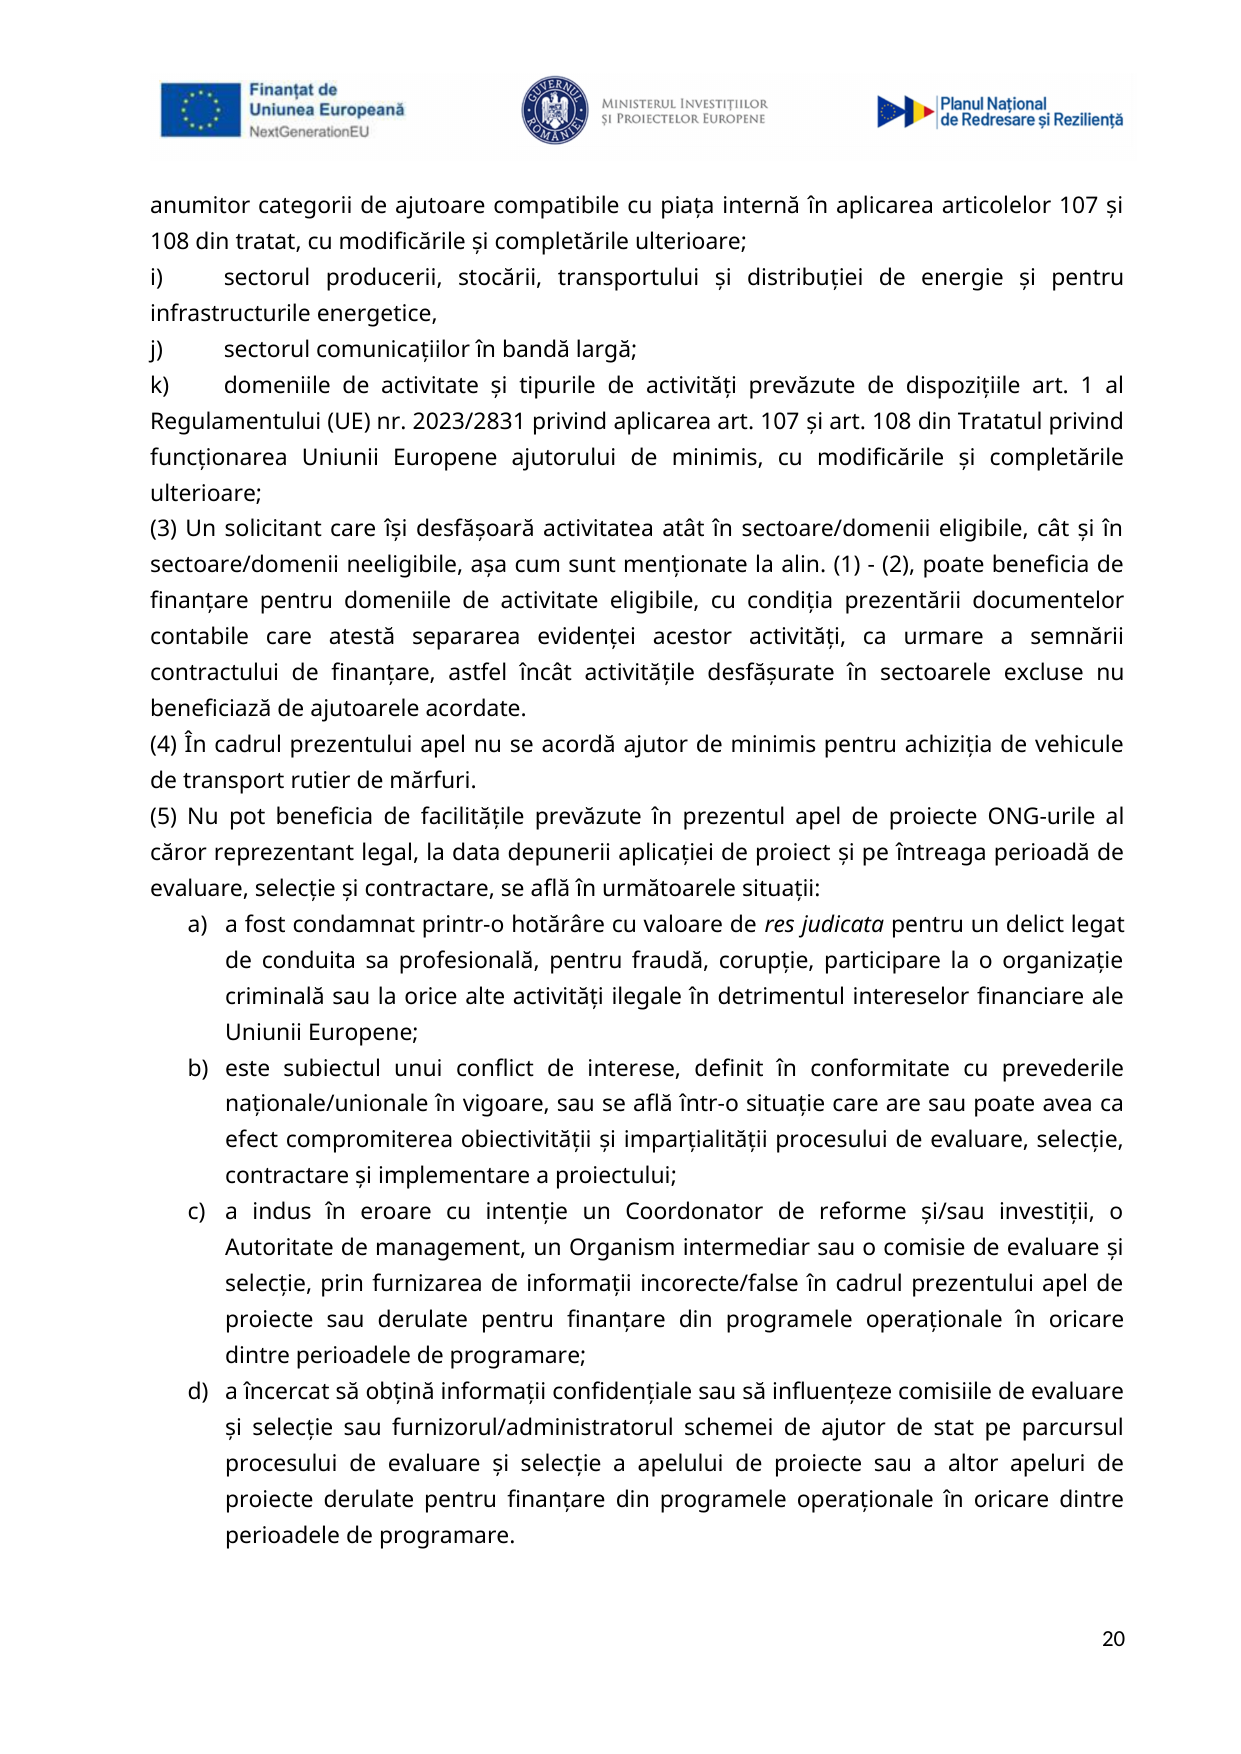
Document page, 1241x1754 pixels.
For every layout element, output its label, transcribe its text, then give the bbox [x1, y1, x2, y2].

text j) sectorul comunicaţiilor în bandă largă; [150, 333, 1125, 364]
text k) domeniile de activitate și tipurile de activități prevăzute de dispozițiile art. 1 al Regulamentului (UE) nr. 2023/2831 privind aplicarea art. 107 şi art. 108 din Tratatul privind funcţionarea Uniunii Europene ajutorului de minimis, cu modificările și completările ulterioare; [150, 369, 1125, 508]
text (5) Nu pot beneficia de facilitățile prevăzute în prezentul apel de proiecte ONG-urile al căror reprezentant legal, la data depunerii aplicației de proiect și pe întreaga perioadă de evaluare, selecție și contractare, se află în următoarele situații: [150, 800, 1125, 903]
picture [150, 73, 1137, 161]
list a indus în eroare cu intenție un Coordonator de reforme și/sau investiții, o Autoritate de management, un Organism intermediar sau o comisie de evaluare și selecție, prin furnizarea de informații incorecte/false în cadrul prezentului apel de proiecte sau derulate pentru finanțare din programele operaționale în oricare dintre perioadele de programare; [187, 1195, 1125, 1370]
list este subiectul unui conflict de interese, definit în conformitate cu prevederile naționale/unionale în vigoare, sau se află într-o situație care are sau poate avea ca efect compromiterea obiectivității și imparțialității procesului de evaluare, selecție, contractare și implementare a proiectului; [187, 1051, 1125, 1191]
text (4) În cadrul prezentului apel nu se acordă ajutor de minimis pentru achiziția de vehicule de transport rutier de mărfuri. [150, 728, 1125, 795]
text (3) Un solicitant care își desfășoară activitatea atât în sectoare/domenii eligibile, cât și în sectoare/domenii neeligibile, așa cum sunt menționate la alin. (1) - (2), poate beneficia de finanțare pentru domeniile de activitate eligibile, cu condiția prezentării documentelor contabile care atestă separarea evidenței acestor activități, ca urmare a semnării contractului de finanțare, astfel încât activităţile desfășurate în sectoarele excluse nu beneficiază de ajutoarele acordate. [150, 512, 1125, 723]
text i) sectorul producerii, stocării, transportului și distribuţiei de energie și pentru infrastructurile energetice, [150, 261, 1125, 328]
list a încercat să obțină informații confidențiale sau să influențeze comisiile de evaluare și selecție sau furnizorul/administratorul schemei de ajutor de stat pe parcursul procesului de evaluare și selecție a apelului de proiecte sau a altor apeluri de proiecte derulate pentru finanțare din programele operaționale în oricare dintre perioadele de programare. [187, 1375, 1125, 1550]
list a fost condamnat printr-o hotărâre cu valoare de res judicata pentru un delict legat de conduita sa profesională, pentru fraudă, corupție, participare la o organizație criminală sau la orice alte activități ilegale în detrimentul intereselor financiare ale Uniunii Europene; [187, 908, 1125, 1047]
